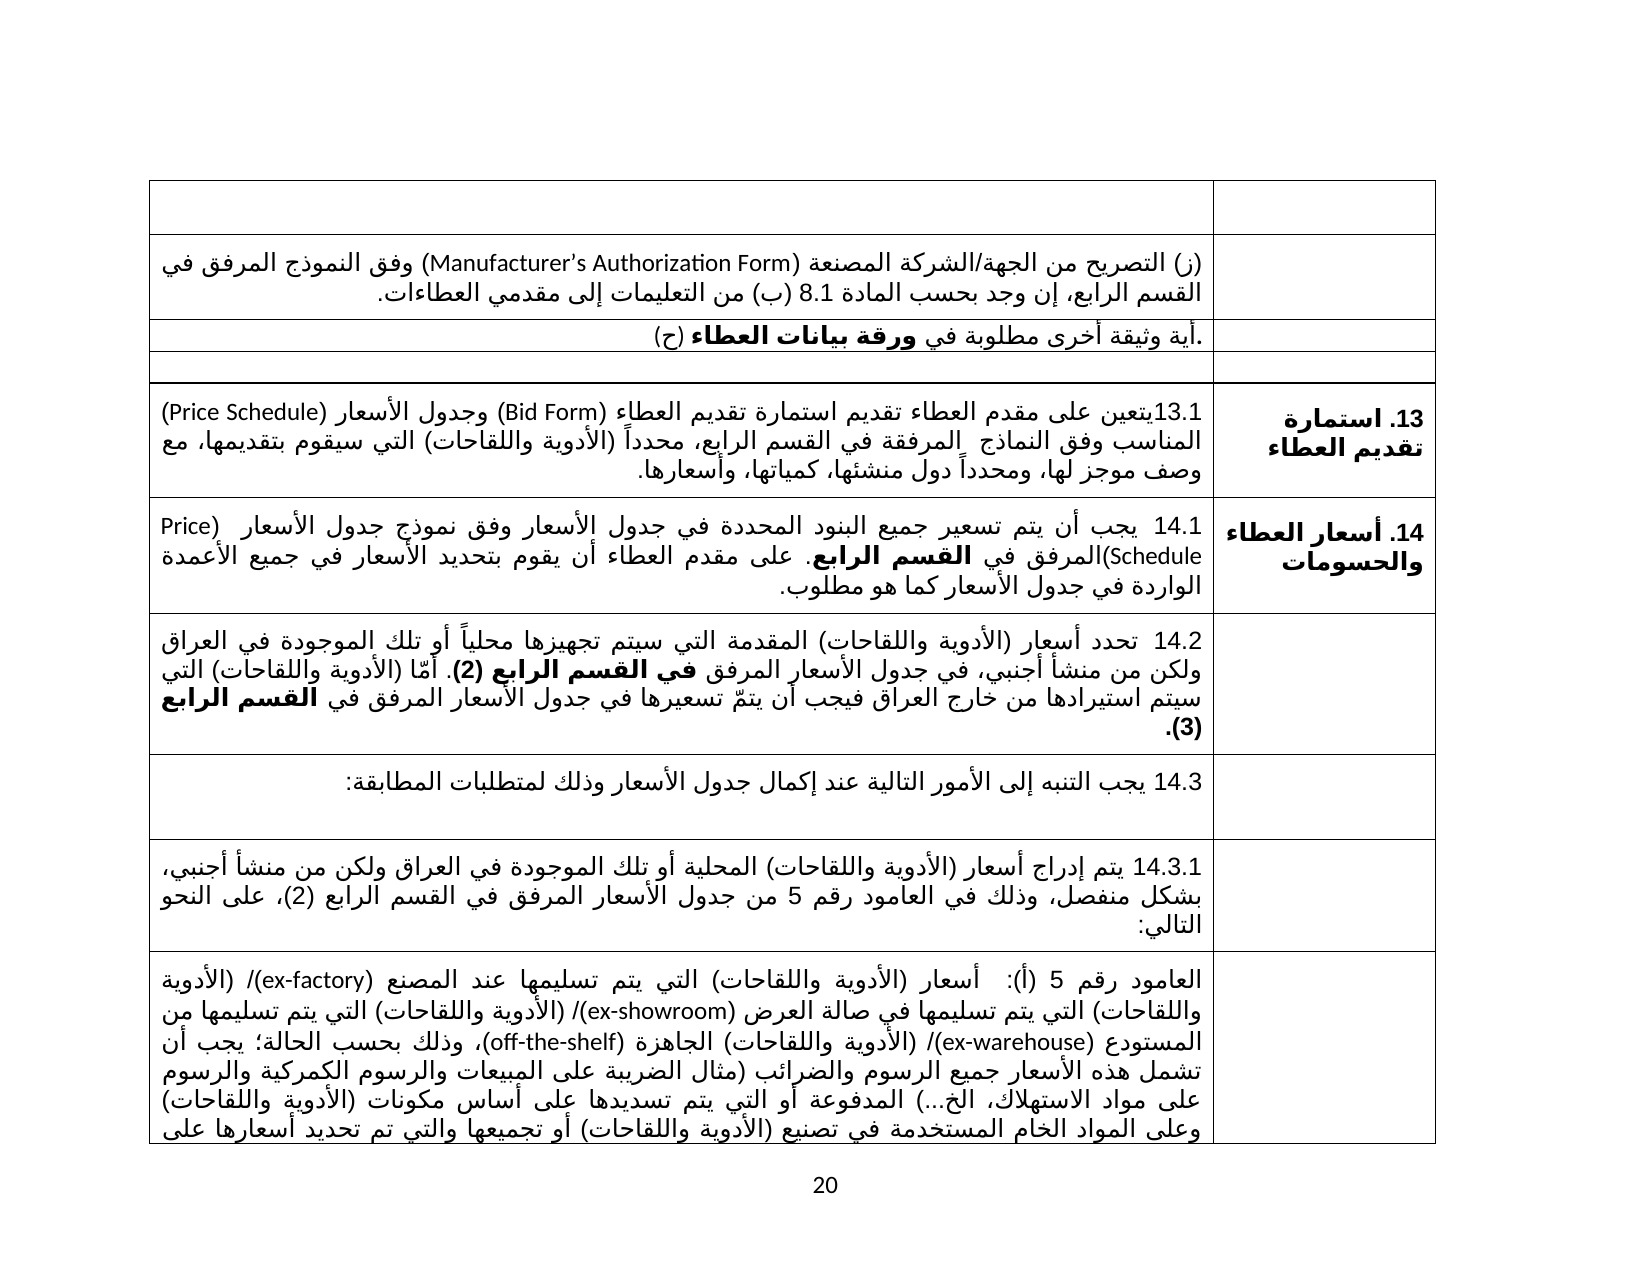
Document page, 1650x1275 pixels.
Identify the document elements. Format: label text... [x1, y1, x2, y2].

table_cell (ح) أية وثيقة أخرى مطلوبة في ورقة بيانات العطاء. [150, 320, 1213, 351]
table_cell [150, 181, 1213, 234]
table_cell [1214, 235, 1435, 319]
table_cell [150, 952, 1213, 1142]
table_cell [1214, 840, 1435, 951]
table_cell [150, 352, 1213, 382]
table_cell (ز) التصريح من الجهة/الشركة المصنعة (Manufacturer’s Authorization Form) وفق النموذج المرفق في القسم الرابع، إن وجد بحسب المادة 8.1 (ب) من التعليمات إلى مقدمي العطاءات. [150, 235, 1213, 319]
table_cell 14.3 يجب التنبه إلى الأمور التالية عند إكمال جدول الأسعار وذلك لمتطلبات المطابقة: [150, 755, 1213, 839]
table_cell [1214, 352, 1435, 382]
table_cell 14.1 يجب أن يتم تسعير جميع البنود المحددة في جدول الأسعار وفق نموذج جدول الأسعار (Price Schedule)المرفق في القسم الرابع. على مقدم العطاء أن يقوم بتحديد الأسعار في جميع الأعمدة الواردة في جدول الأسعار كما هو مطلوب. [150, 498, 1213, 612]
table_cell 14.3.1 يتم إدراج أسعار (الأدوية واللقاحات) المحلية أو تلك الموجودة في العراق ولكن من منشأ أجنبي، بشكل منفصل، وذلك في العامود رقم 5 من جدول الأسعار المرفق في القسم الرابع (2)، على النحو التالي: [150, 840, 1213, 951]
table_cell 14. أسعار العطاء والحسومات [1214, 498, 1435, 612]
table_cell [1214, 320, 1435, 351]
table_cell [1214, 755, 1435, 839]
table_cell [1214, 181, 1435, 234]
table_cell [1214, 614, 1435, 753]
table_cell 14.2 تحدد أسعار (الأدوية واللقاحات) المقدمة التي سيتم تجهيزها محلياً أو تلك الموجودة في العراق ولكن من منشأ أجنبي، في جدول الأسعار المرفق في القسم الرابع (2). أمّا (الأدوية واللقاحات) التي سيتم استيرادها من خارج العراق فيجب أن يتمّ تسعيرها في جدول الأسعار المرفق في القسم الرابع (3). [150, 614, 1213, 753]
table_cell [1214, 952, 1435, 1142]
table_cell 13. استمارة تقديم العطاء [1214, 384, 1435, 497]
table_cell 13.1يتعين على مقدم العطاء تقديم استمارة تقديم العطاء (Bid Form) وجدول الأسعار (Price Schedule) المناسب وفق النماذج المرفقة في القسم الرابع، محدداً (الأدوية واللقاحات) التي سيقوم بتقديمها، مع وصف موجز لها، ومحدداً دول منشئها، كمياتها، وأسعارها. [150, 384, 1213, 497]
